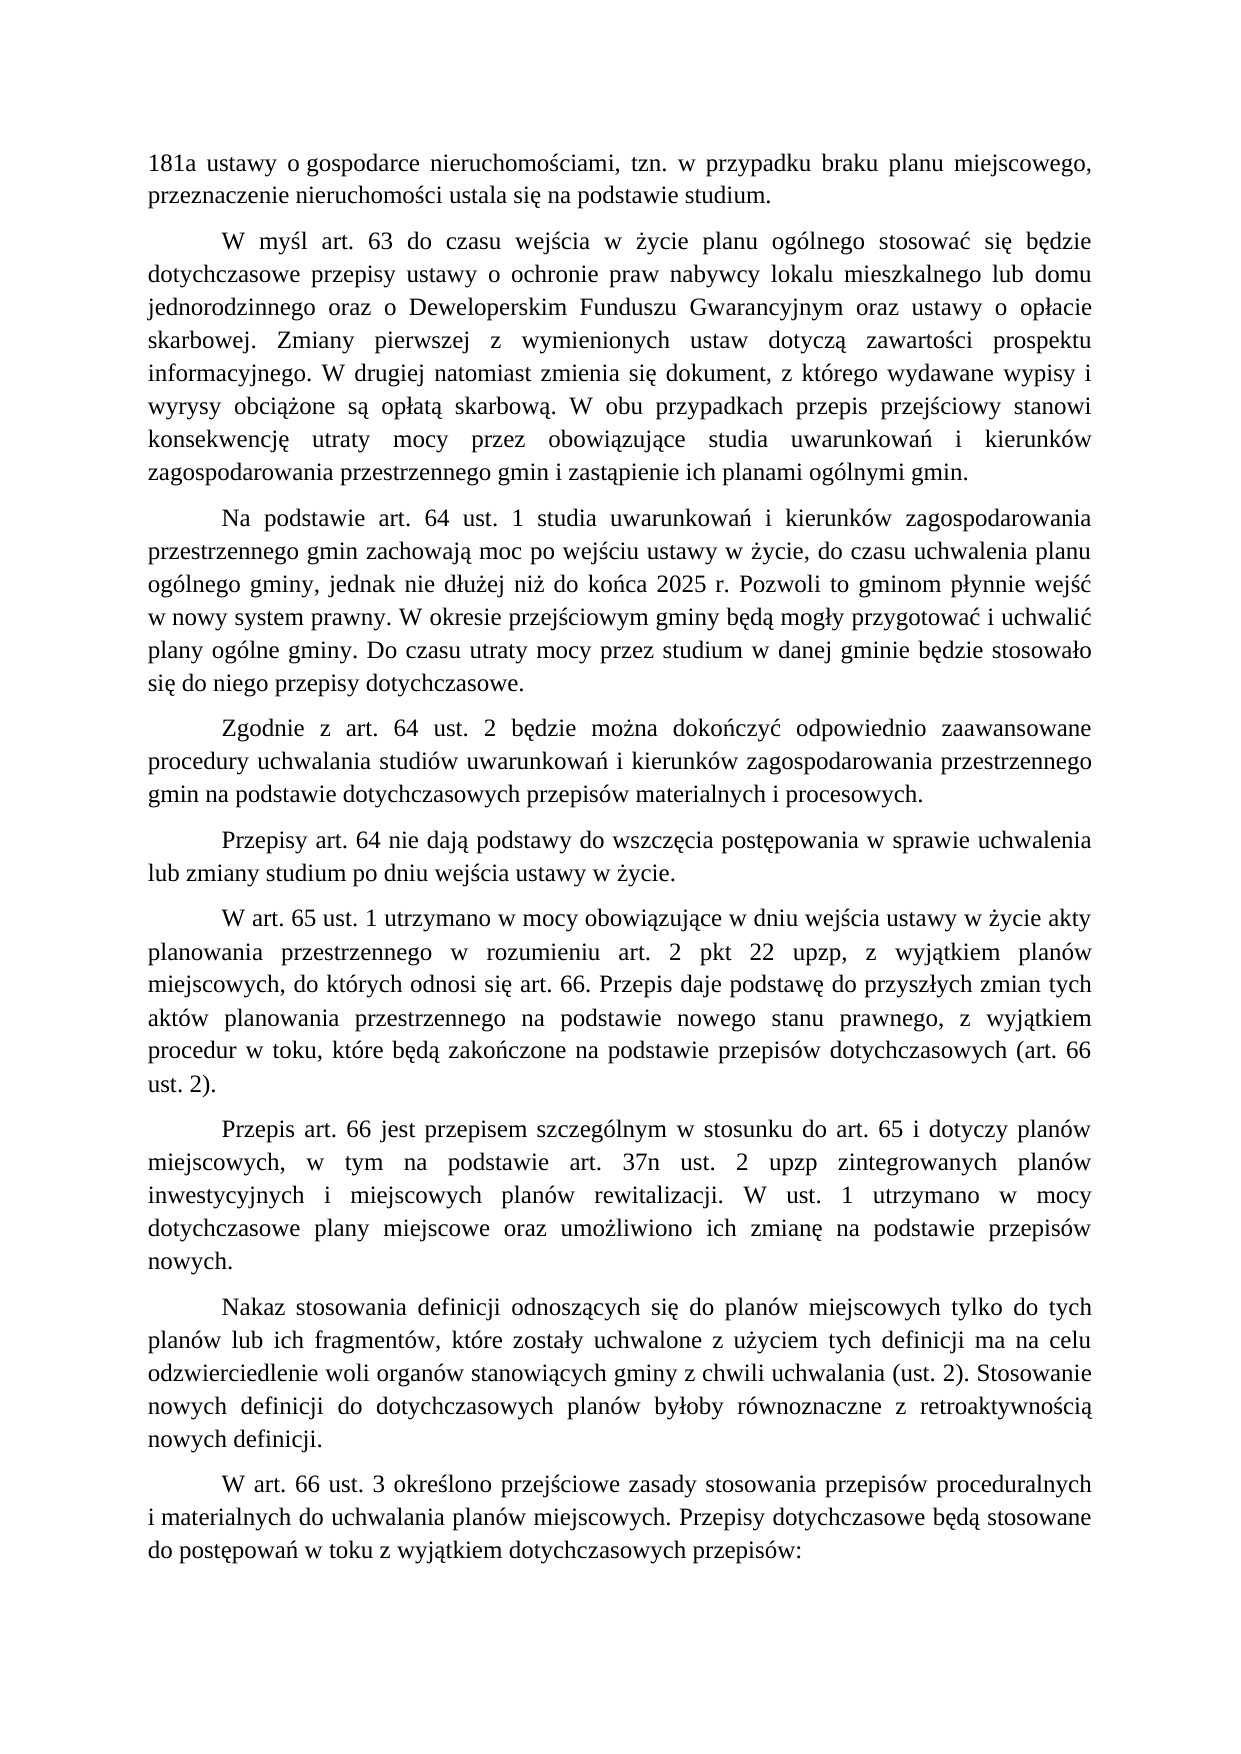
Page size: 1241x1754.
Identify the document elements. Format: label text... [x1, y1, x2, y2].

text W art. 65 ust. 1 utrzymano w mocy obowiązujące w dniu wejścia ustawy w życie akty planowania przestrzennego w rozumieniu art. 2 pkt 22 upzp, z wyjątkiem planów miejscowych, do których odnosi się art. 66. Przepis daje podstawę do przyszłych zmian tych aktów planowania przestrzennego na podstawie nowego stanu prawnego, z wyjątkiem procedur w toku, które będą zakończone na podstawie przepisów dotychczasowych (art. 66 ust. 2). [148, 903, 1093, 1097]
text W myśl art. 63 do czasu wejścia w życie planu ogólnego stosować się będzie dotychczasowe przepisy ustawy o ochronie praw nabywcy lokalu mieszkalnego lub domu jednorodzinnego oraz o Deweloperskim Funduszu Gwarancyjnym oraz ustawy o opłacie skarbowej. Zmiany pierwszej z wymienionych ustaw dotyczą zawartości prospektu informacyjnego. W drugiej natomiast zmienia się dokument, z którego wydawane wypisy i wyrysy obciążone są opłatą skarbową. W obu przypadkach przepis przejściowy stanowi konsekwencję utraty mocy przez obowiązujące studia uwarunkowań i kierunków zagospodarowania przestrzennego gmin i zastąpienie ich planami ogólnymi gmin. [148, 226, 1093, 486]
text Nakaz stosowania definicji odnoszących się do planów miejscowych tylko do tych planów lub ich fragmentów, które zostały uchwalone z użyciem tych definicji ma na celu odzwierciedlenie woli organów stanowiących gminy z chwili uchwalania (ust. 2). Stosowanie nowych definicji do dotychczasowych planów byłoby równoznaczne z retroaktywnością nowych definicji. [148, 1292, 1093, 1453]
text Przepisy art. 64 nie dają podstawy do wszczęcia postępowania w sprawie uchwalenia lub zmiany studium po dniu wejścia ustawy w życie. [148, 825, 1093, 887]
text Przepis art. 66 jest przepisem szczególnym w stosunku do art. 65 i dotyczy planów miejscowych, w tym na podstawie art. 37n ust. 2 upzp zintegrowanych planów inwestycyjnych i miejscowych planów rewitalizacji. W ust. 1 utrzymano w mocy dotychczasowe plany miejscowe oraz umożliwiono ich zmianę na podstawie przepisów nowych. [148, 1114, 1093, 1275]
text W art. 66 ust. 3 określono przejściowe zasady stosowania przepisów proceduralnych i materialnych do uchwalania planów miejscowych. Przepisy dotychczasowe będą stosowane do postępowań w toku z wyjątkiem dotychczasowych przepisów: [148, 1469, 1093, 1564]
text Na podstawie art. 64 ust. 1 studia uwarunkowań i kierunków zagospodarowania przestrzennego gmin zachowają moc po wejściu ustawy w życie, do czasu uchwalenia planu ogólnego gminy, jednak nie dłużej niż do końca 2025 r. Pozwoli to gminom płynnie wejść w nowy system prawny. W okresie przejściowym gminy będą mogły przygotować i uchwalić plany ogólne gminy. Do czasu utraty mocy przez studium w danej gminie będzie stosowało się do niego przepisy dotychczasowe. [148, 503, 1093, 697]
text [148, 148, 1093, 209]
text Zgodnie z art. 64 ust. 2 będzie można dokończyć odpowiednio zaawansowane procedury uchwalania studiów uwarunkowań i kierunków zagospodarowania przestrzennego gmin na podstawie dotychczasowych przepisów materialnych i procesowych. [148, 713, 1093, 808]
